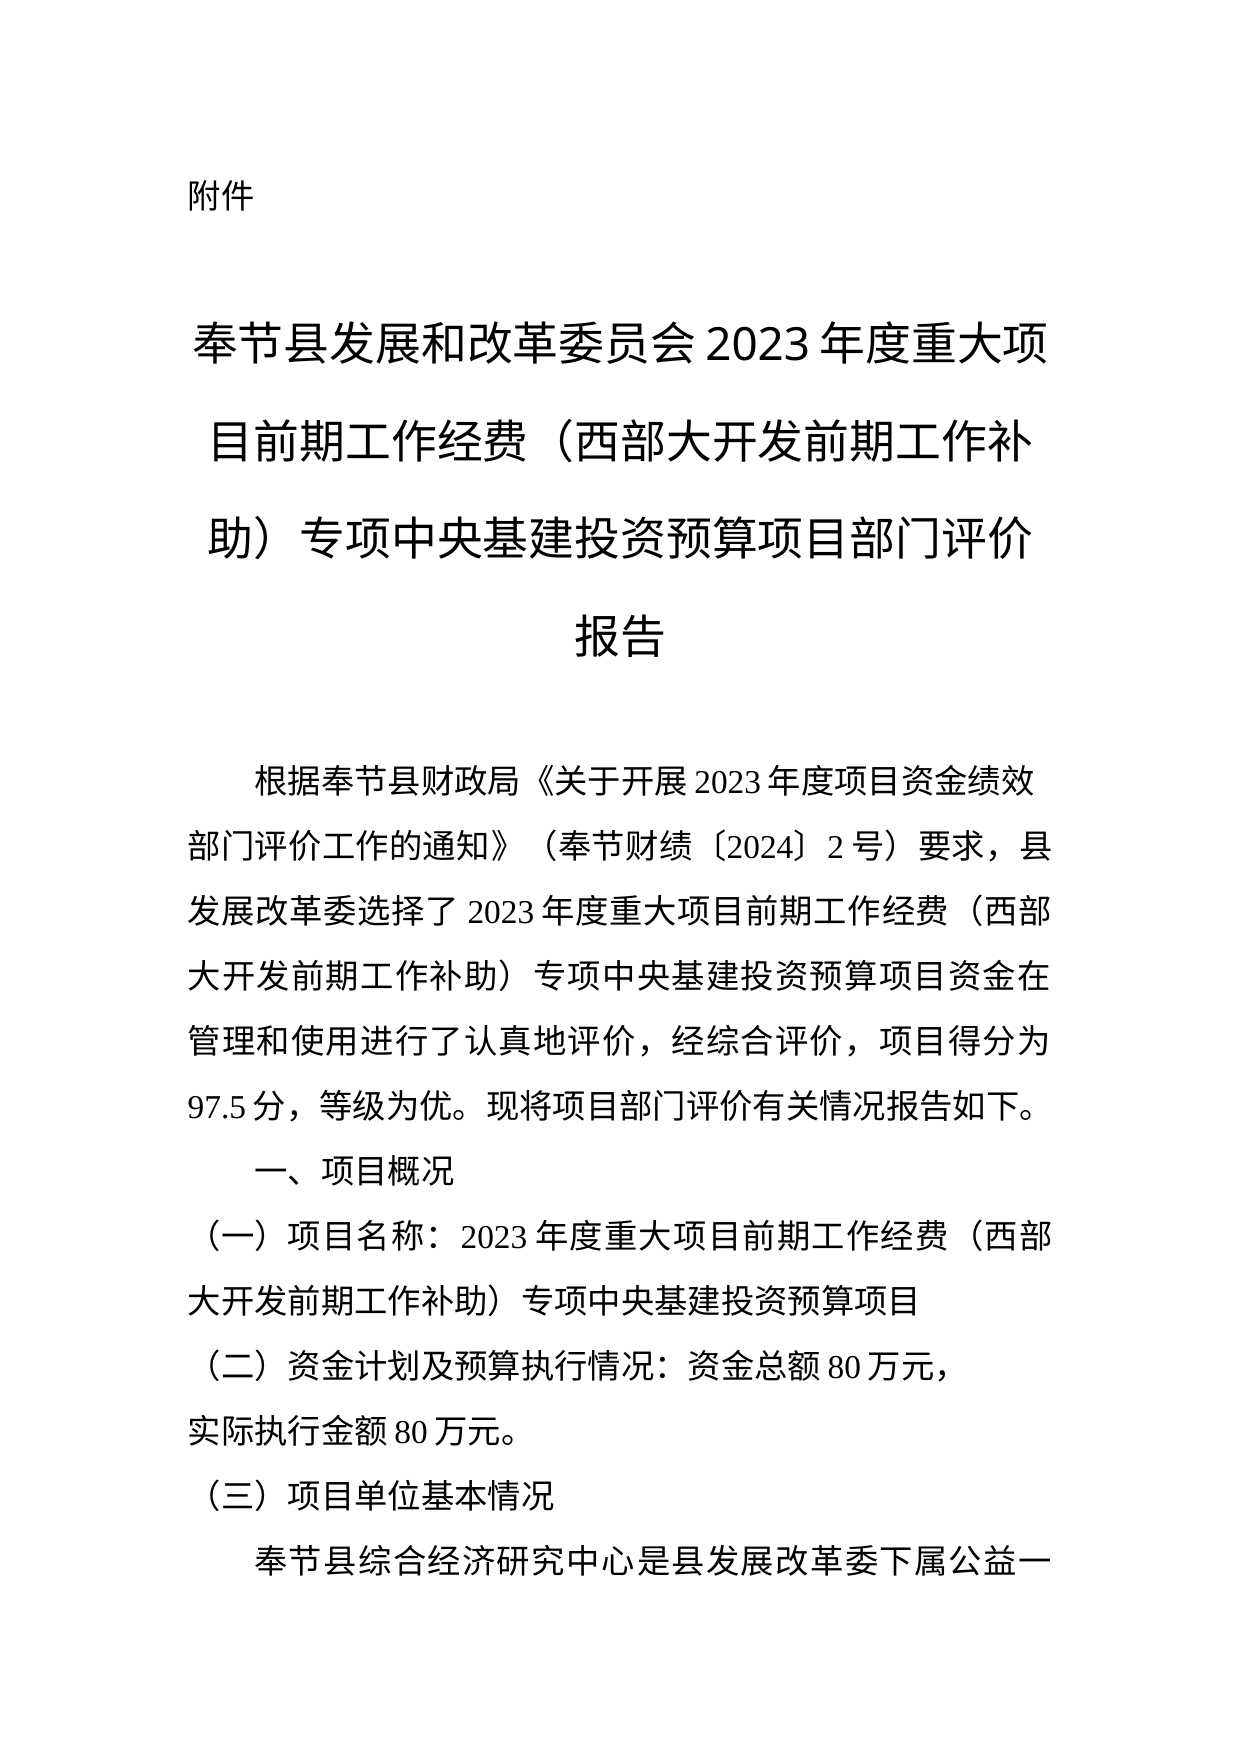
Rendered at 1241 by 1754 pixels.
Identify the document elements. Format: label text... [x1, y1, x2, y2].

text 根据奉节县财政局《关于开展2023年度项目资金绩效 [187, 747, 1053, 812]
text 附件 [187, 162, 1053, 227]
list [187, 1527, 1053, 1592]
list 一、项目概况 [187, 1137, 1053, 1202]
list 项目名称：2023年度重大项目前期工作经费（西部大开发前期工作补助）专项中央基建投资预算项目 [187, 1202, 1053, 1332]
list 实际执行金额80万元。 [187, 1397, 1053, 1462]
text 奉节县发展和改革委员会2023年度重大项目前期工作经费（西部大开发前期工作补助）专项中央基建投资预算项目部门评价报告 [187, 292, 1053, 682]
list 项目单位基本情况 [187, 1462, 1053, 1527]
list 资金计划及预算执行情况：资金总额80万元， [187, 1332, 1053, 1397]
text 部门评价工作的通知》（奉节财绩〔2024〕2号）要求，县发展改革委选择了2023年度重大项目前期工作经费（西部大开发前期工作补助）专项中央基建投资预算项目资金在管理和使用进行了认真地评价，经综合评价，项目得分为97.5分，等级为优。现将项目部门评价有关情况报告如下。 [187, 812, 1053, 1137]
